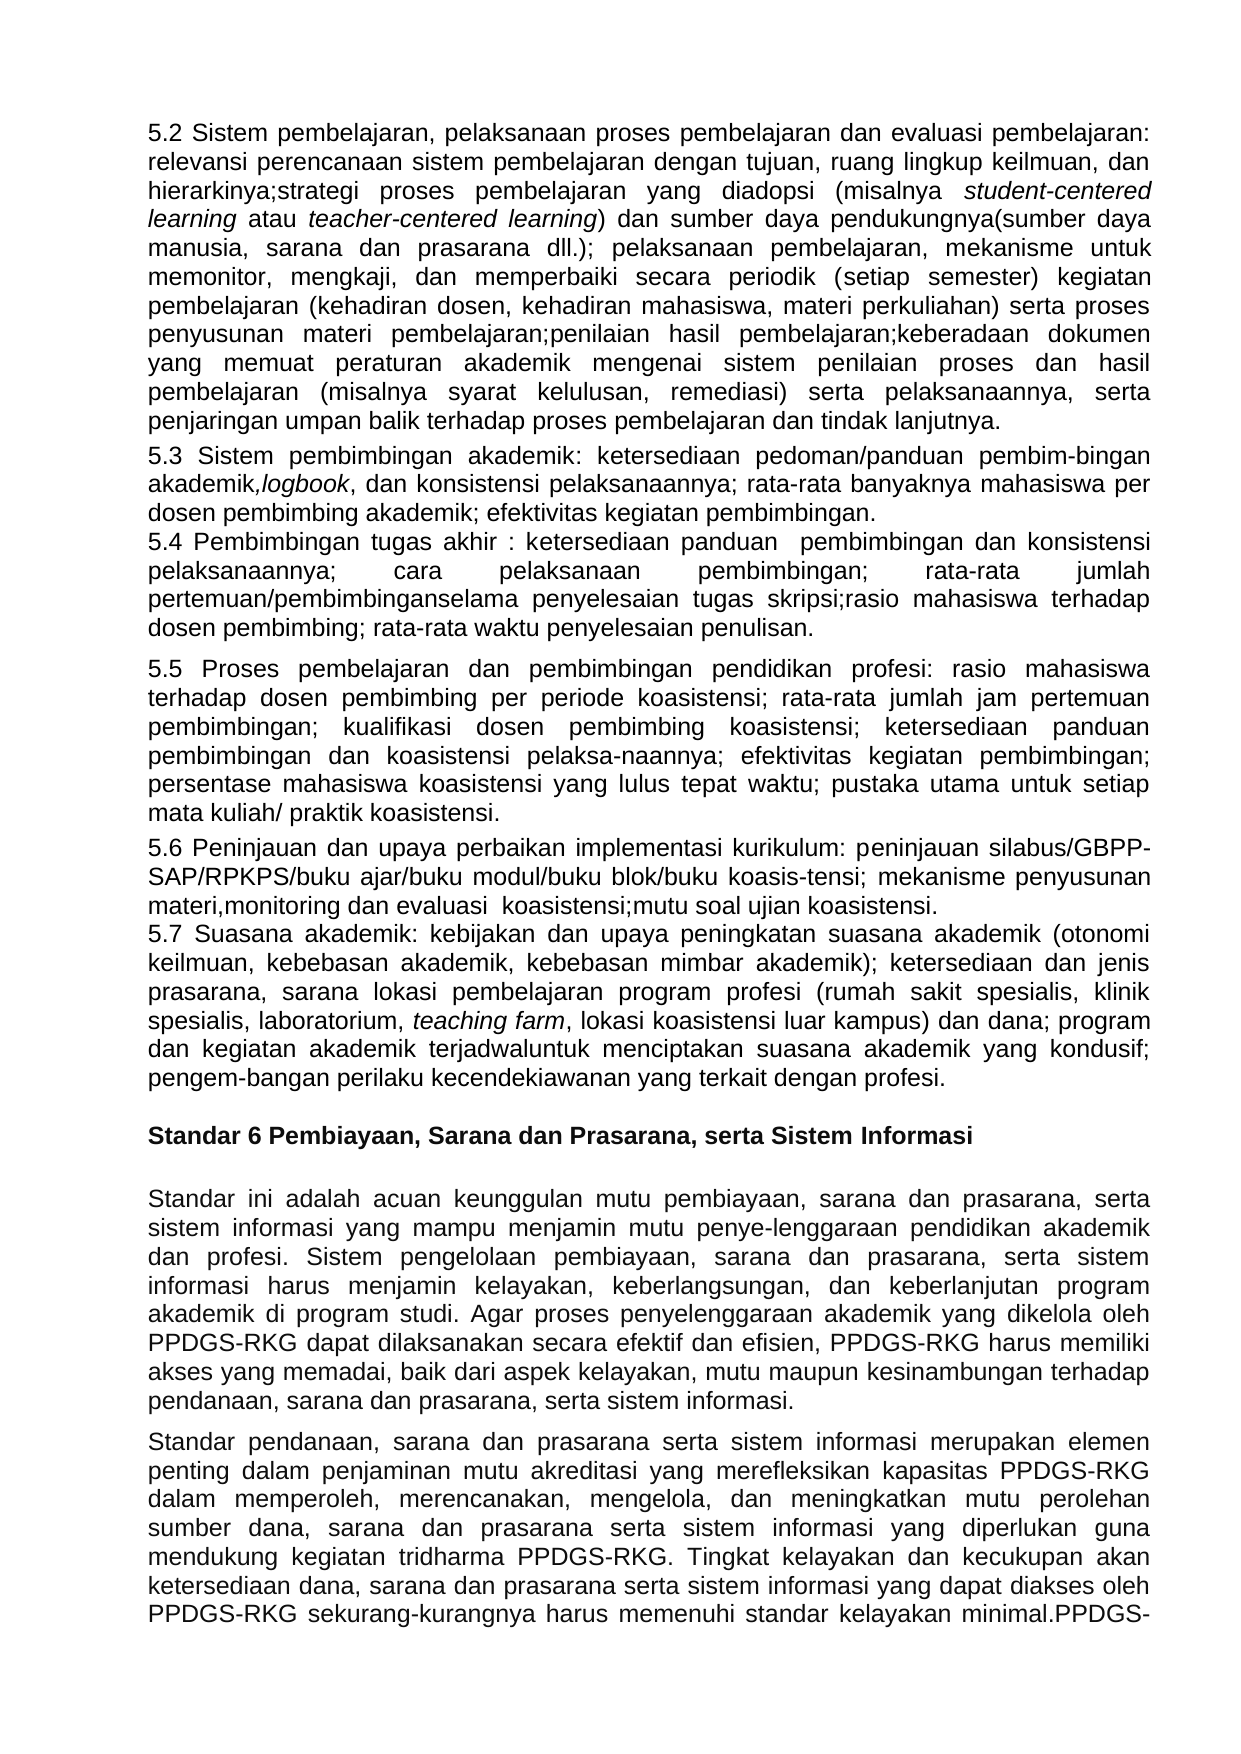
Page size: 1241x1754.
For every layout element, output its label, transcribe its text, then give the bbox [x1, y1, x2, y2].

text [148, 1427, 1152, 1628]
text 5.3 Sistem pembimbingan akademik: ketersediaan pedoman/panduan pembim-bingan akademik,logbook, dan konsistensi pelaksanaannya; rata-rata banyaknya mahasiswa per dosen pembimbing akademik; efektivitas kegiatan pembimbingan. [148, 441, 1152, 527]
text 5.5 Proses pembelajaran dan pembimbingan pendidikan profesi: rasio mahasiswa terhadap dosen pembimbing per periode koasistensi; rata-rata jumlah jam pertemuan pembimbingan; kualifikasi dosen pembimbing koasistensi; ketersediaan panduan pembimbingan dan koasistensi pelaksa-naannya; efektivitas kegiatan pembimbingan; persentase mahasiswa koasistensi yang lulus tepat waktu; pustaka utama untuk setiap mata kuliah/ praktik koasistensi. [148, 654, 1152, 827]
text 5.6 Peninjauan dan upaya perbaikan implementasi kurikulum: peninjauan silabus/GBPP-SAP/RPKPS/buku ajar/buku modul/buku blok/buku koasis-tensi; mekanisme penyusunan materi,monitoring dan evaluasi koasistensi;mutu soal ujian koasistensi. [148, 833, 1152, 919]
text 5.4 Pembimbingan tugas akhir : ketersediaan panduan pembimbingan dan konsistensi pelaksanaannya; cara pelaksanaan pembimbingan; rata-rata jumlah pertemuan/pembimbinganselama penyelesaian tugas skripsi;rasio mahasiswa terhadap dosen pembimbing; rata-rata waktu penyelesaian penulisan. [148, 527, 1152, 642]
text 5.7 Suasana akademik: kebijakan dan upaya peningkatan suasana akademik (otonomi keilmuan, kebebasan akademik, kebebasan mimbar akademik); ketersediaan dan jenis prasarana, sarana lokasi pembelajaran program profesi (rumah sakit spesialis, klinik spesialis, laboratorium, teaching farm, lokasi koasistensi luar kampus) dan dana; program dan kegiatan akademik terjadwaluntuk menciptakan suasana akademik yang kondusif; pengem-bangan perilaku kecendekiawanan yang terkait dengan profesi. [148, 919, 1152, 1092]
subtitle Standar 6 Pembiayaan, Sarana dan Prasarana, serta Sistem Informasi [148, 1121, 1152, 1149]
text Standar ini adalah acuan keunggulan mutu pembiayaan, sarana dan prasarana, serta sistem informasi yang mampu menjamin mutu penye-lenggaraan pendidikan akademik dan profesi. Sistem pengelolaan pembiayaan, sarana dan prasarana, serta sistem informasi harus menjamin kelayakan, keberlangsungan, dan keberlanjutan program akademik di program studi. Agar proses penyelenggaraan akademik yang dikelola oleh PPDGS-RKG dapat dilaksanakan secara efektif dan efisien, PPDGS-RKG harus memiliki akses yang memadai, baik dari aspek kelayakan, mutu maupun kesinambungan terhadap pendanaan, sarana dan prasarana, serta sistem informasi. [148, 1184, 1152, 1414]
text 5.2 Sistem pembelajaran, pelaksanaan proses pembelajaran dan evaluasi pembelajaran: relevansi perencanaan sistem pembelajaran dengan tujuan, ruang lingkup keilmuan, dan hierarkinya;strategi proses pembelajaran yang diadopsi (misalnya student-centered learning atau teacher-centered learning) dan sumber daya pendukungnya(sumber daya manusia, sarana dan prasarana dll.); pelaksanaan pembelajaran, mekanisme untuk memonitor, mengkaji, dan memperbaiki secara periodik (setiap semester) kegiatan pembelajaran (kehadiran dosen, kehadiran mahasiswa, materi perkuliahan) serta proses penyusunan materi pembelajaran;penilaian hasil pembelajaran;keberadaan dokumen yang memuat peraturan akademik mengenai sistem penilaian proses dan hasil pembelajaran (misalnya syarat kelulusan, remediasi) serta pelaksanaannya, serta penjaringan umpan balik terhadap proses pembelajaran dan tindak lanjutnya. [148, 118, 1152, 434]
